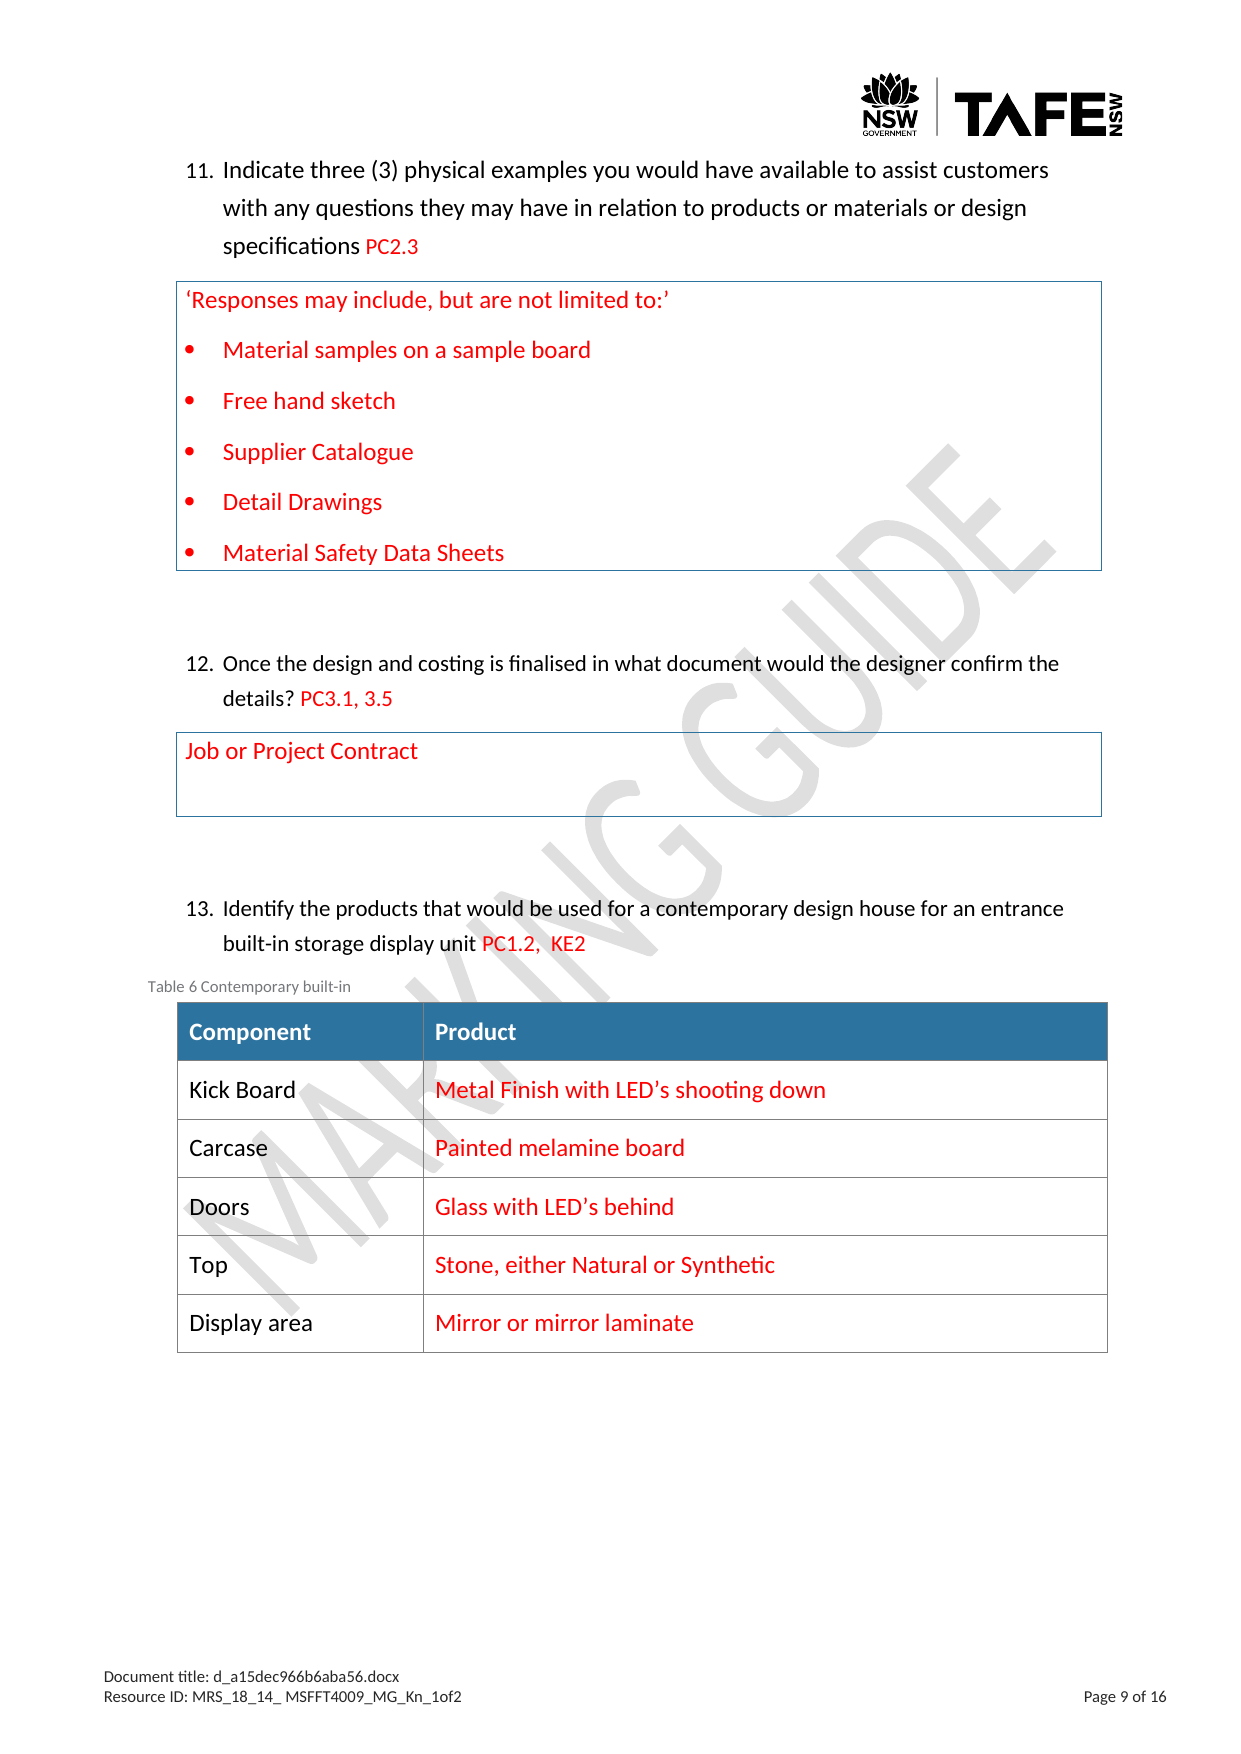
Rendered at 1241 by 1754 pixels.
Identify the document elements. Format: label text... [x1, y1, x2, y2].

list Detail Drawings [177, 483, 1101, 517]
table_header Component [178, 1003, 423, 1060]
list Material Safety Data Sheets [177, 534, 1101, 570]
table_cell Glass with LED’s behind [424, 1178, 1107, 1235]
table_cell Metal Finish with LED’s shooting down [424, 1061, 1107, 1119]
table_cell Doors [178, 1178, 423, 1235]
table_cell Display area [178, 1295, 423, 1352]
table_header Product [424, 1003, 1107, 1060]
picture [861, 71, 1123, 137]
table_cell Top [178, 1236, 423, 1294]
list Free hand sketch [177, 382, 1101, 416]
list Once the design and costing is finalised in what document would the designer confirm the details? PC3.1, 3.5 [185, 649, 1092, 712]
list Supplier Catalogue [177, 433, 1101, 466]
table_cell Painted melamine board [424, 1120, 1107, 1177]
list Identify the products that would be used for a contemporary design house for an entrance built-in storage display unit PC1.2, KE2 [185, 894, 1092, 957]
text Table 6 Contemporary built-in [148, 977, 1092, 997]
text Job or Project Contract [177, 733, 1101, 765]
table_cell Mirror or mirror laminate [424, 1295, 1107, 1352]
table_cell Carcase [178, 1120, 423, 1177]
list Material samples on a sample board [177, 332, 1101, 365]
table_cell Stone, either Natural or Synthetic [424, 1236, 1107, 1294]
text ‘Responses may include, but are not limited to:’ [177, 282, 1101, 314]
table_cell Kick Board [178, 1061, 423, 1119]
list Indicate three (3) physical examples you would have available to assist customers with any questions they may have in relation to products or materials or design specifications PC2.3 [185, 154, 1092, 261]
